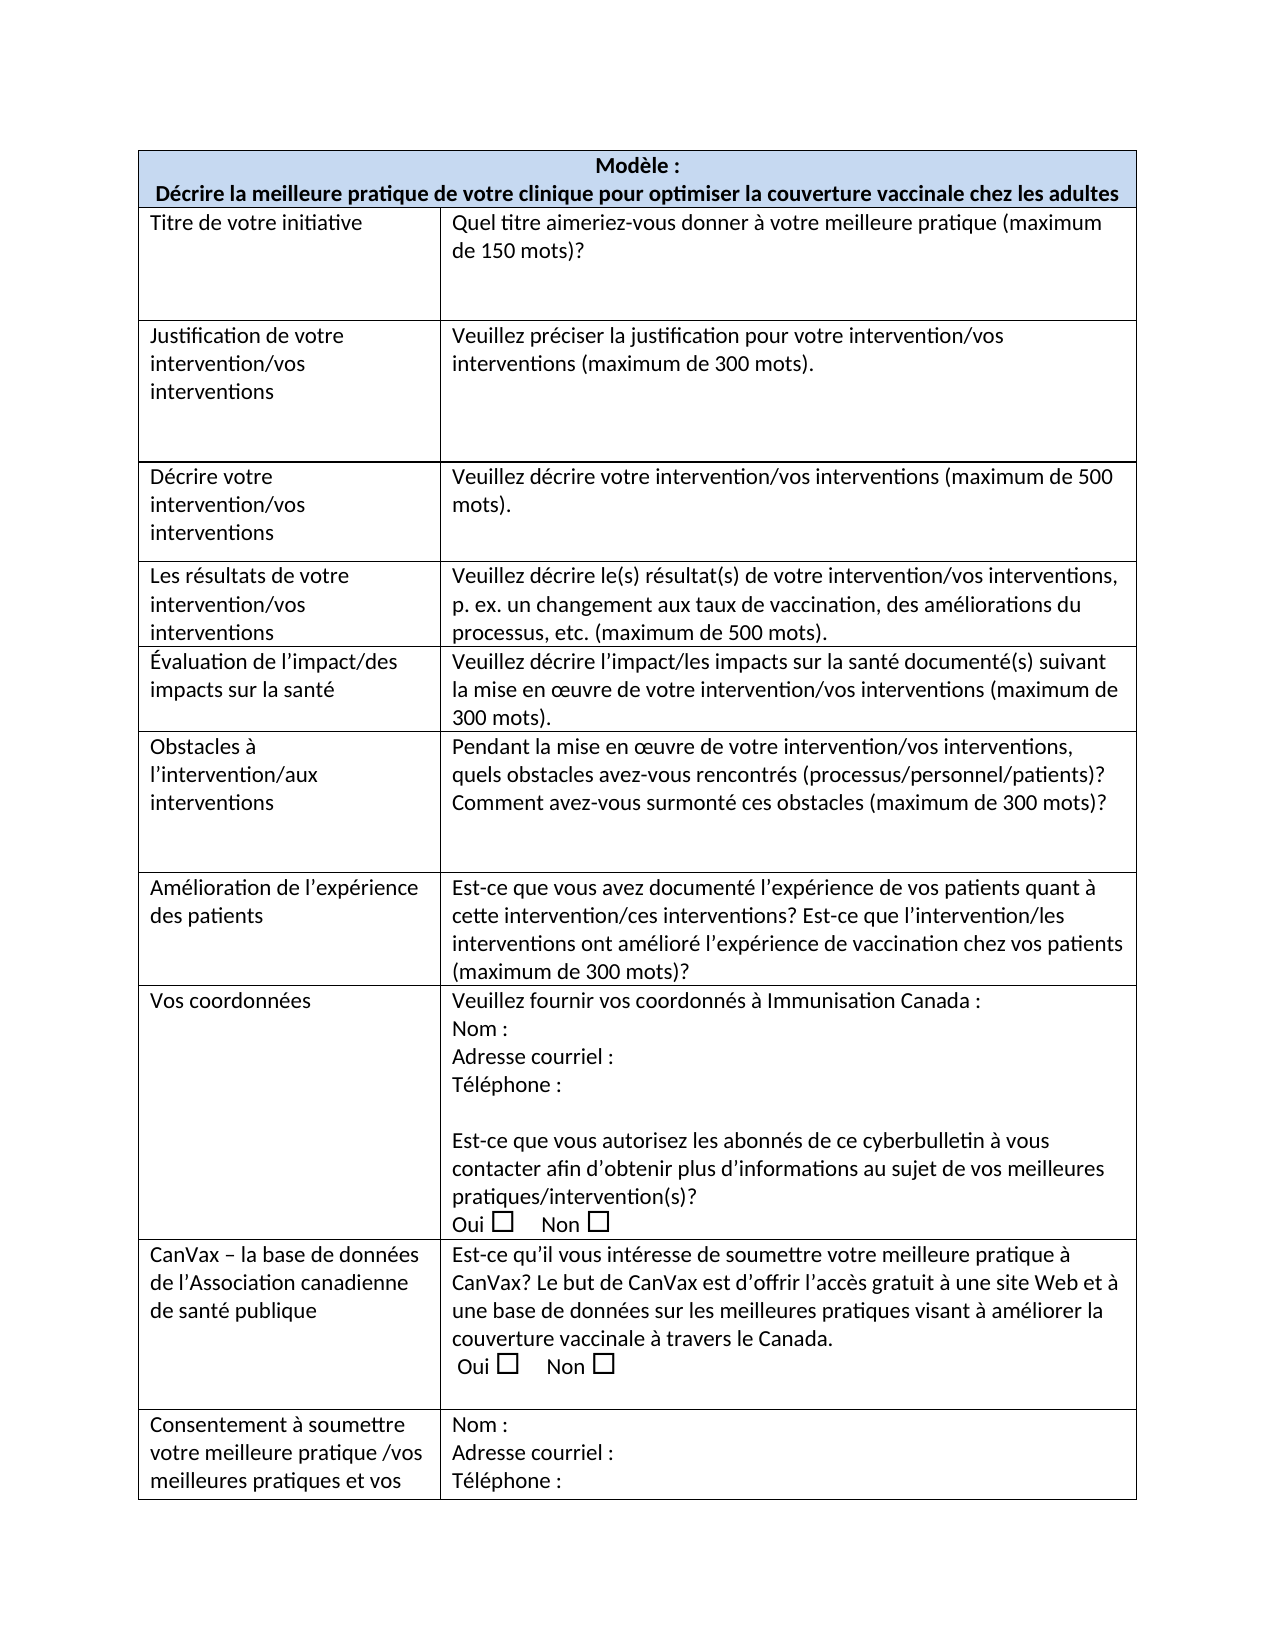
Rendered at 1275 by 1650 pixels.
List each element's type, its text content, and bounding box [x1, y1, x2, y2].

table_cell Est-ce qu’il vous intéresse de soumettre votre meilleure pratique à CanVax? Le but de CanVax est d’offrir l’accès gratuit à une site Web et à une base de données sur les meilleures pratiques visant à améliorer la couverture vaccinale à travers le Canada. Oui Non [441, 1240, 1136, 1409]
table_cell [139, 1410, 440, 1499]
table_cell Veuillez fournir vos coordonnés à Immunisation Canada : Nom : Adresse courriel : Téléphone : Est-ce que vous autorisez les abonnés de ce cyberbulletin à vous contacter afin d’obtenir plus d’informations au sujet de vos meilleures pratiques/intervention(s)? Oui Non [441, 986, 1136, 1239]
table_cell Veuillez décrire l’impact/les impacts sur la santé documenté(s) suivant la mise en œuvre de votre intervention/vos interventions (maximum de 300 mots). [441, 647, 1136, 731]
table_cell Évaluation de l’impact/des impacts sur la santé [139, 647, 440, 731]
table_cell Justification de votre intervention/vos interventions [139, 321, 440, 461]
table_cell Titre de votre initiative [139, 208, 440, 320]
table_cell Vos coordonnées [139, 986, 440, 1239]
table_cell Quel titre aimeriez-vous donner à votre meilleure pratique (maximum de 150 mots)? [441, 208, 1136, 320]
table_cell Décrire votre intervention/vos interventions [139, 463, 440, 561]
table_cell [441, 1410, 1136, 1499]
table_cell Obstacles à l’intervention/aux interventions [139, 732, 440, 872]
table_cell Veuillez décrire le(s) résultat(s) de votre intervention/vos interventions, p. ex. un changement aux taux de vaccination, des améliorations du processus, etc. (maximum de 500 mots). [441, 562, 1136, 646]
table_cell CanVax – la base de données de l’Association canadienne de santé publique [139, 1240, 440, 1409]
table_cell Veuillez préciser la justification pour votre intervention/vos interventions (maximum de 300 mots). [441, 321, 1136, 461]
table_cell Est-ce que vous avez documenté l’expérience de vos patients quant à cette intervention/ces interventions? Est-ce que l’intervention/les interventions ont amélioré l’expérience de vaccination chez vos patients (maximum de 300 mots)? [441, 873, 1136, 985]
table_cell Pendant la mise en œuvre de votre intervention/vos interventions, quels obstacles avez-vous rencontrés (processus/personnel/patients)? Comment avez-vous surmonté ces obstacles (maximum de 300 mots)? [441, 732, 1136, 872]
table_cell Les résultats de votre intervention/vos interventions [139, 562, 440, 646]
table_header Modèle : Décrire la meilleure pratique de votre clinique pour optimiser la couverture vaccinale chez les adultes [139, 151, 1136, 207]
table_cell Amélioration de l’expérience des patients [139, 873, 440, 985]
table_cell Veuillez décrire votre intervention/vos interventions (maximum de 500 mots). [441, 463, 1136, 561]
